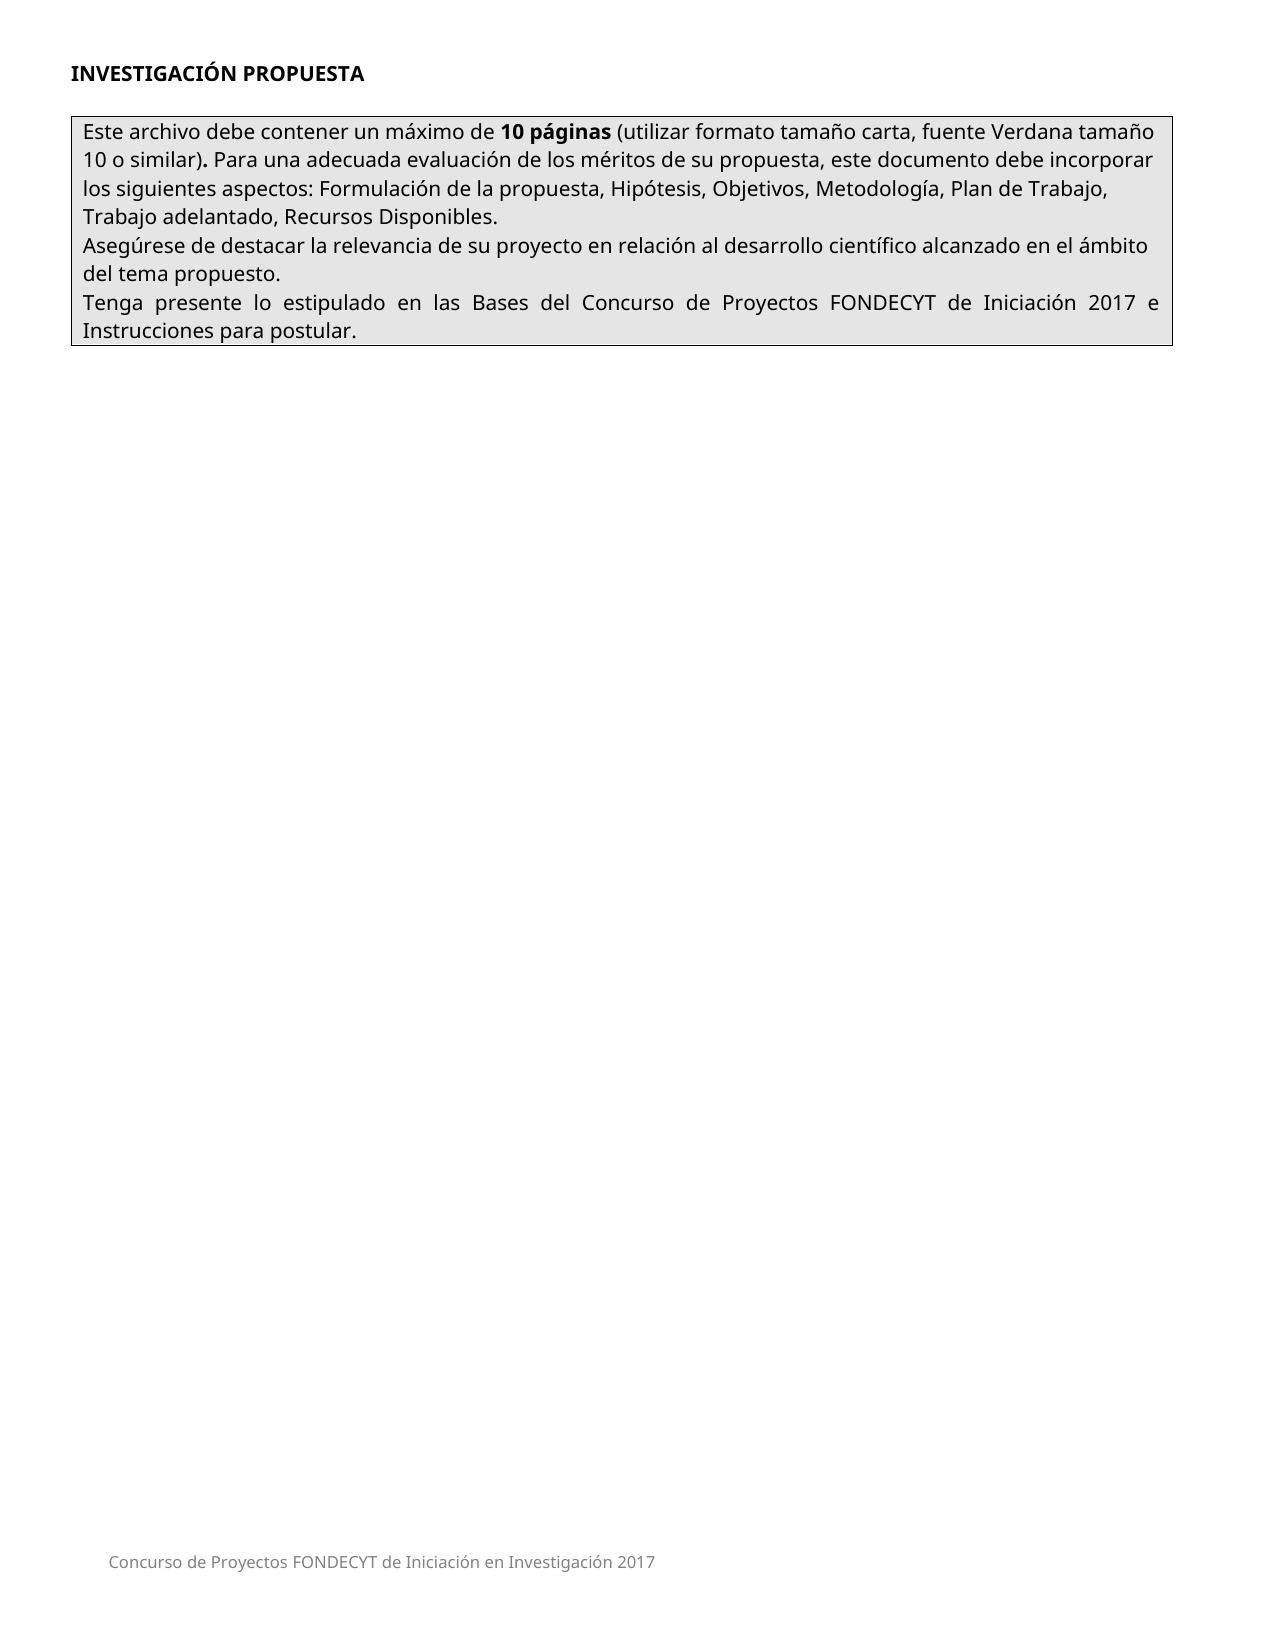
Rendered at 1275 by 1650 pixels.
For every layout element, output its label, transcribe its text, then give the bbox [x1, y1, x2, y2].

text INVESTIGACIÓN PROPUESTA [71, 59, 1204, 87]
table_header Este archivo debe contener un máximo de 10 páginas (utilizar formato tamaño carta, fuente Verdana tamaño 10 o similar). Para una adecuada evaluación de los méritos de su propuesta, este documento debe incorporar los siguientes aspectos: Formulación de la propuesta, Hipótesis, Objetivos, Metodología, Plan de Trabajo, Trabajo adelantado, Recursos Disponibles. Asegúrese de destacar la relevancia de su proyecto en relación al desarrollo científico alcanzado en el ámbito del tema propuesto. Tenga presente lo estipulado en las Bases del Concurso de Proyectos FONDECYT de Iniciación 2017 e Instrucciones para postular. [72, 117, 1172, 344]
